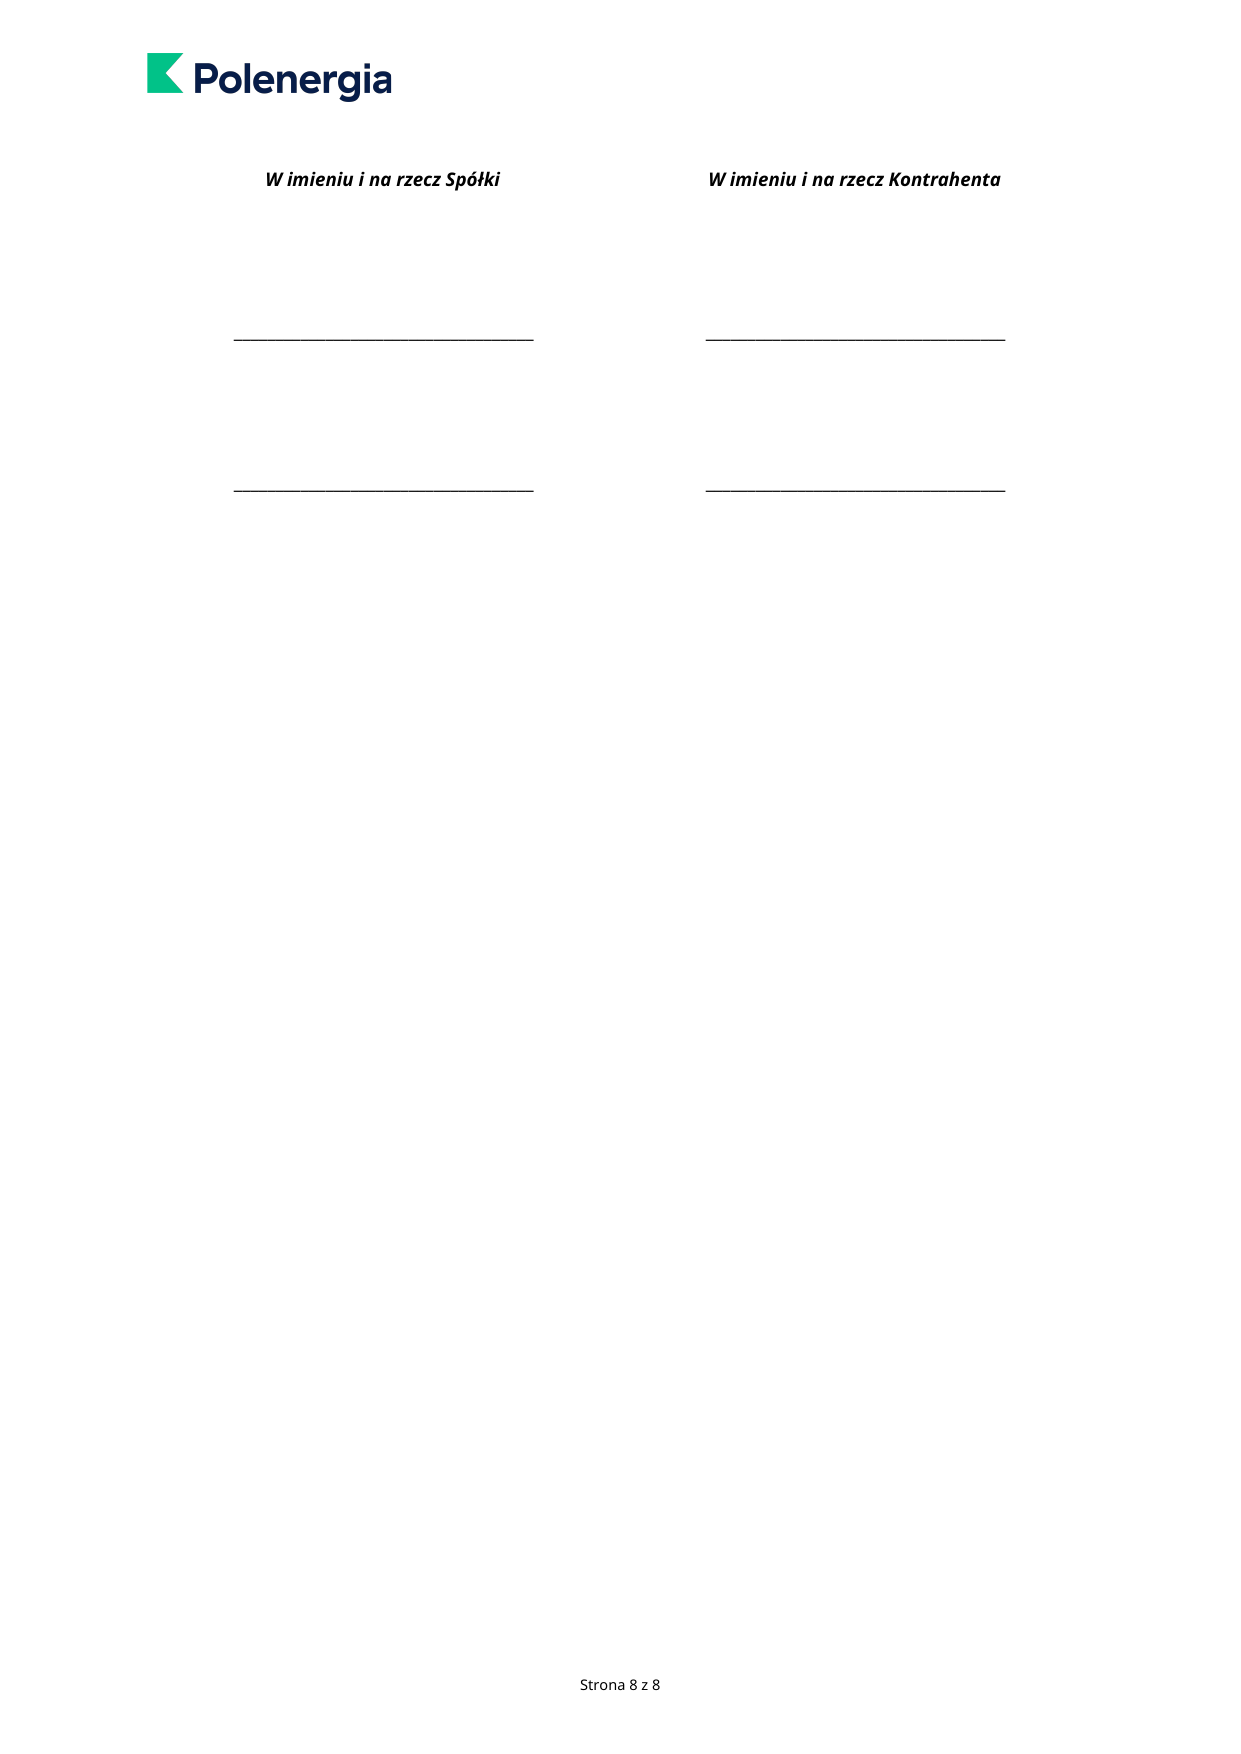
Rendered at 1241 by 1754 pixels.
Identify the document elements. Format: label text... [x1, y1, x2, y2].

table_header W imieniu i na rzecz Spółki [148, 148, 619, 211]
table_cell ____________________________________ [620, 211, 1092, 362]
picture [147, 53, 392, 102]
table_cell ____________________________________ [148, 362, 619, 514]
table_cell ____________________________________ [620, 362, 1092, 514]
table_cell ____________________________________ [148, 211, 619, 362]
table_header W imieniu i na rzecz Kontrahenta [620, 148, 1092, 211]
